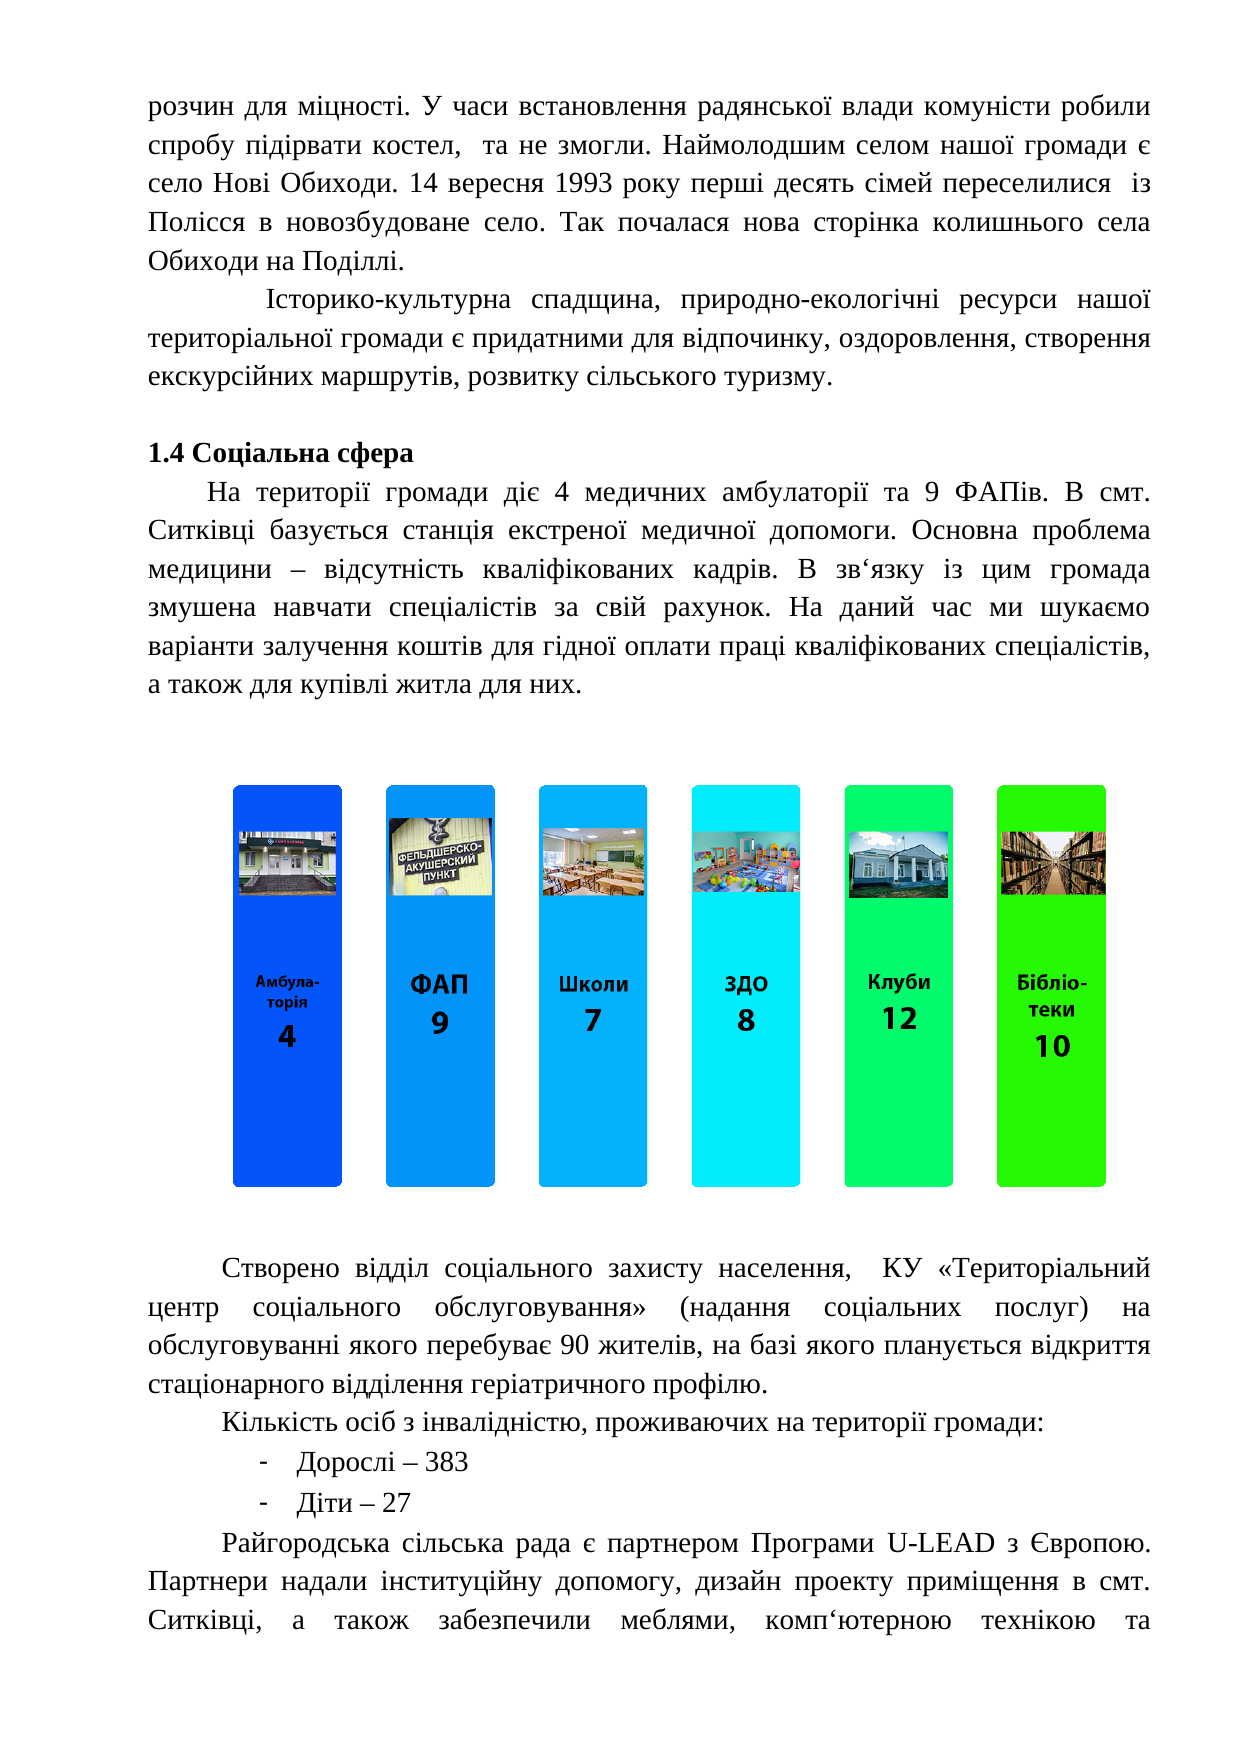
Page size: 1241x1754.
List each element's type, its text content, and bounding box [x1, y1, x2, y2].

text На території громади діє 4 медичних амбулаторії та 9 ФАПів. В смт. Ситківці базується станція екстреної медичної допомоги. Основна проблема медицини – відсутність кваліфікованих кадрів. В зв‘язку із цим громада змушена навчати спеціалістів за свій рахунок. На даний час ми шукаємо варіанти залучення коштів для гідної оплати праці кваліфікованих спеціалістів, а також для купівлі житла для них. [148, 474, 1152, 700]
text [148, 88, 1152, 276]
picture [221, 743, 1114, 1246]
text Кількість осіб з інвалідністю, проживаючих на території громади: [148, 1404, 1152, 1438]
list Дорослі – 383 [259, 1443, 1152, 1479]
text Створено відділ соціального захисту населення, КУ «Територіальний центр соціального обслуговування» (надання соціальних послуг) на обслуговуванні якого перебуває 90 жителів, на базі якого планується відкриття стаціонарного відділення геріатричного профілю. [148, 1250, 1152, 1399]
list Діти – 27 [259, 1484, 1152, 1519]
text Історико-культурна спадщина, природно-екологічні ресурси нашої територіальної громади є придатними для відпочинку, оздоровлення, створення екскурсійних маршрутів, розвитку сільського туризму. [148, 281, 1152, 392]
text 1.4 Соціальна сфера [148, 435, 1152, 469]
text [148, 1525, 1152, 1636]
